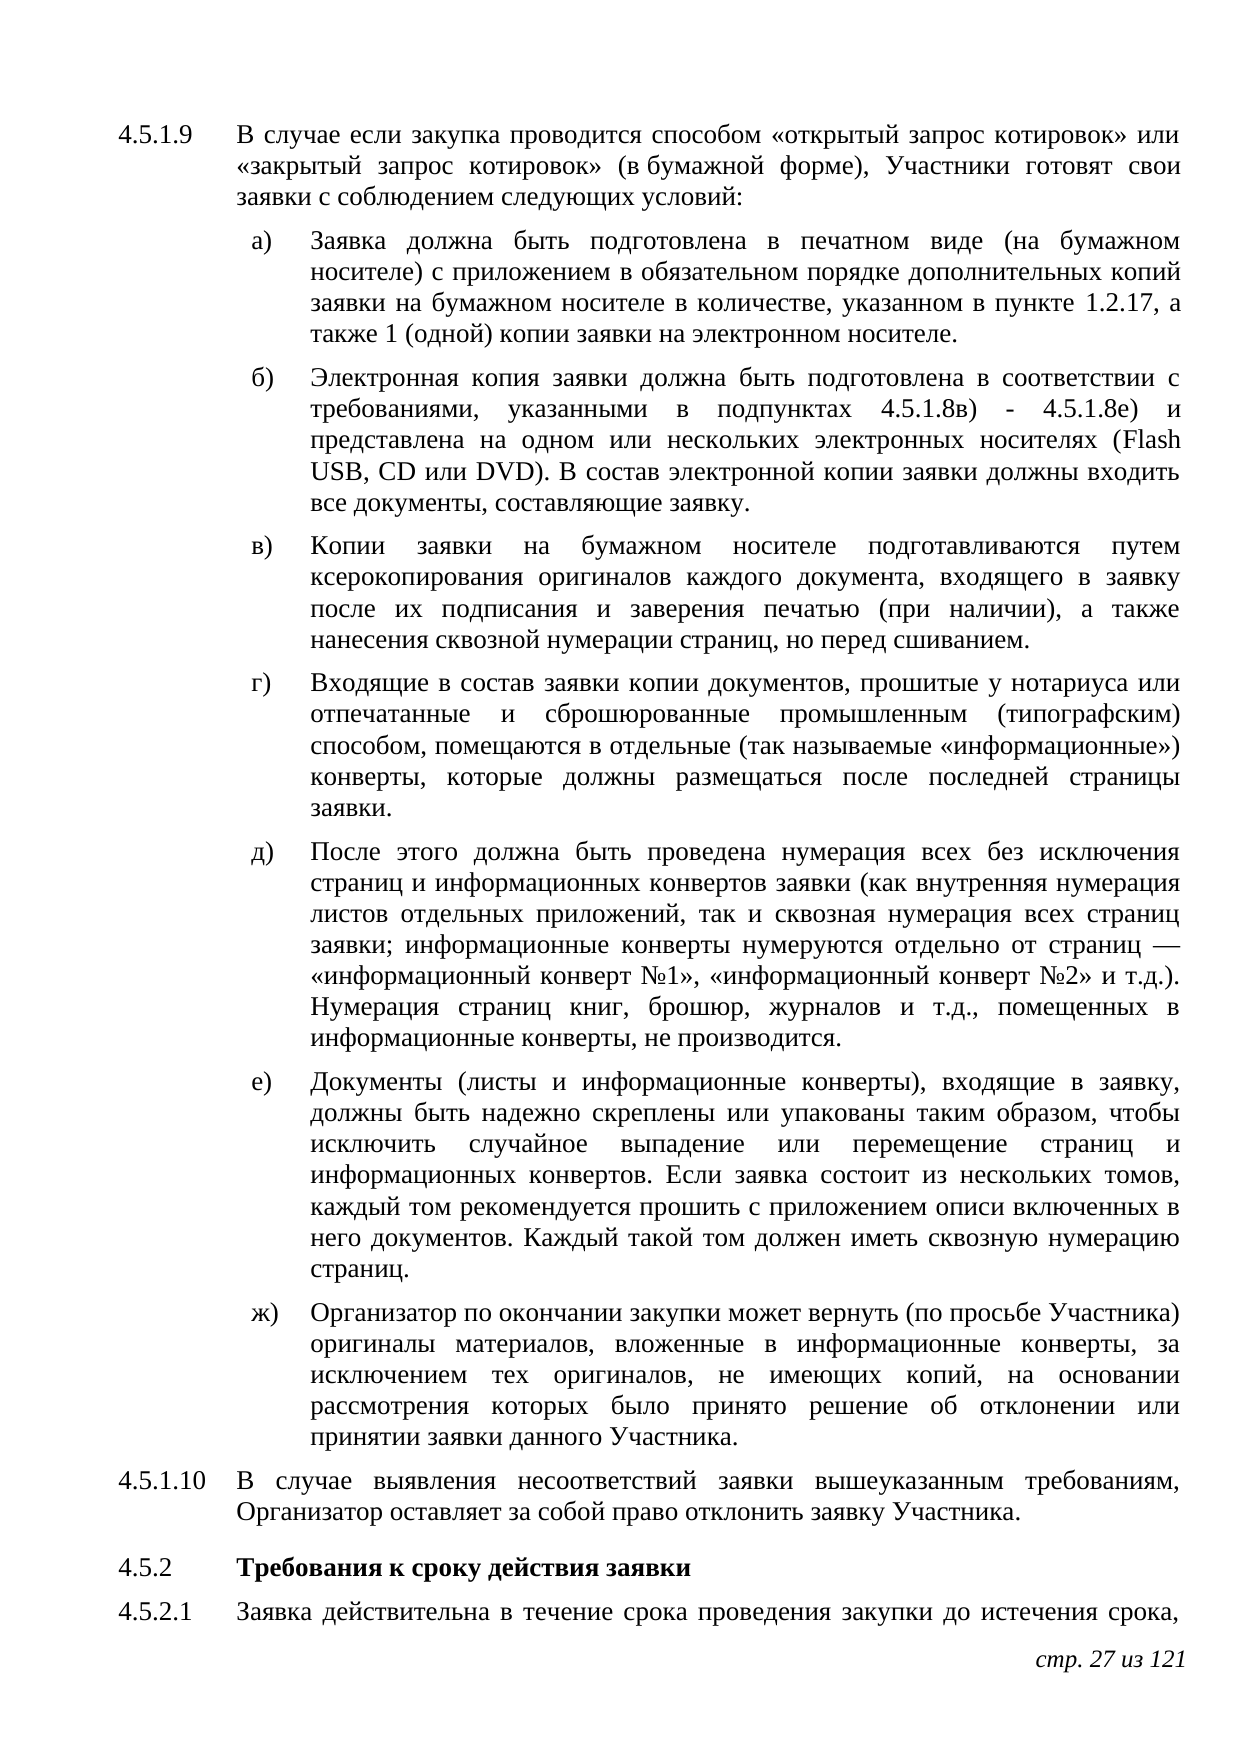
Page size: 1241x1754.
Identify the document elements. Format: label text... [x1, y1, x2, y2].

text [118, 1595, 1181, 1626]
text Входящие в состав заявки копии документов, прошитые у нотариуса или отпечатанные и сброшюрованные промышленным (типографским) способом, помещаются в отдельные (так называемые «информационные») конверты, которые должны размещаться после последней страницы заявки. [251, 666, 1181, 822]
text После этого должна быть проведена нумерация всех без исключения страниц и информационных конвертов заявки (как внутренняя нумерация листов отдельных приложений, так и сквозная нумерация всех страниц заявки; информационные конверты нумеруются отдельно от страниц — «информационный конверт №1», «информационный конверт №2» и т.д.). Нумерация страниц книг, брошюр, журналов и т.д., помещенных в информационные конверты, не производится. [251, 835, 1181, 1053]
text Заявка должна быть подготовлена в печатном виде (на бумажном носителе) с приложением в обязательном порядке дополнительных копий заявки на бумажном носителе в количестве, указанном в пункте 1.2.17, а также 1 (одной) копии заявки на электронном носителе. [251, 224, 1181, 349]
text В случае если закупка проводится способом «открытый запрос котировок» или «закрытый запрос котировок» (в бумажной форме), Участники готовят свои заявки с соблюдением следующих условий: [118, 118, 1181, 212]
text Организатор по окончании закупки может вернуть (по просьбе Участника) оригиналы материалов, вложенные в информационные конверты, за исключением тех оригиналов, не имеющих копий, на основании рассмотрения которых было принято решение об отклонении или принятии заявки данного Участника. [251, 1296, 1181, 1451]
text Электронная копия заявки должна быть подготовлена в соответствии с требованиями, указанными в подпунктах 4.5.1.8в) - 4.5.1.8е) и представлена на одном или нескольких электронных носителях (Flash USB, CD или DVD). В состав электронной копии заявки должны входить все документы, составляющие заявку. [251, 361, 1181, 517]
list В случае выявления несоответствий заявки вышеуказанным требованиям, Организатор оставляет за собой право отклонить заявку Участника. [118, 1464, 1181, 1526]
text Требования к сроку действия заявки [118, 1551, 1181, 1582]
text Копии заявки на бумажном носителе подготавливаются путем ксерокопирования оригиналов каждого документа, входящего в заявку после их подписания и заверения печатью (при наличии), а также нанесения сквозной нумерации страниц, но перед сшиванием. [251, 529, 1181, 654]
text Документы (листы и информационные конверты), входящие в заявку, должны быть надежно скреплены или упакованы таким образом, чтобы исключить случайное выпадение или перемещение страниц и информационных конвертов. Если заявка состоит из нескольких томов, каждый том рекомендуется прошить с приложением описи включенных в него документов. Каждый такой том должен иметь сквозную нумерацию страниц. [251, 1065, 1181, 1283]
